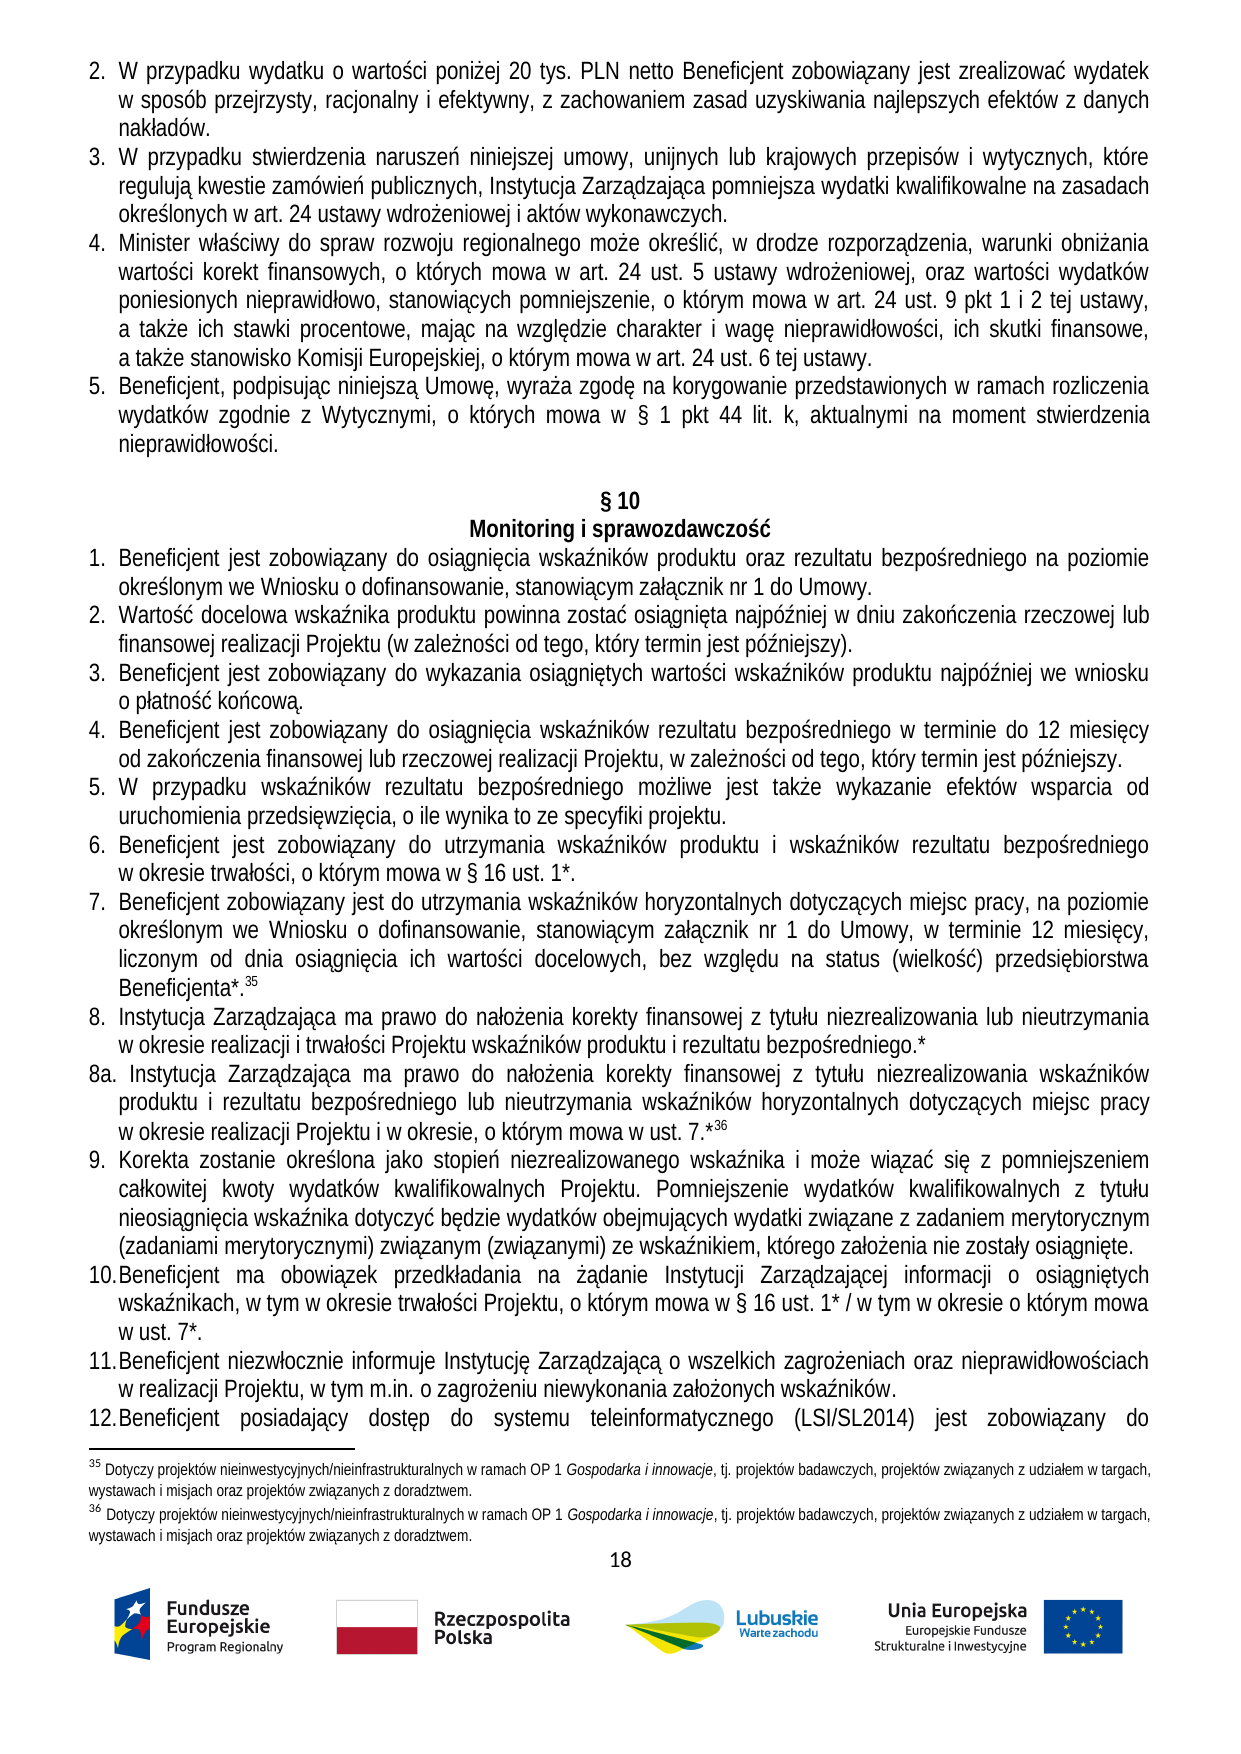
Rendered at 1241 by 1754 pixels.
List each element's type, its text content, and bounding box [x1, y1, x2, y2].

text § 10 [89, 486, 1152, 514]
list Beneficjent ma obowiązek przedkładania na żądanie Instytucji Zarządzającej informacji o osiągniętych wskaźnikach, w tym w okresie trwałości Projektu, o którym mowa w § 16 ust. 1* / w tym w okresie o którym mowa w ust. 7*. [89, 1260, 1152, 1346]
text Monitoring i sprawozdawczość [89, 514, 1152, 543]
picture [88, 1572, 1152, 1681]
list Beneficjent jest zobowiązany do wykazania osiągniętych wartości wskaźników produktu najpóźniej we wniosku o płatność końcową. [89, 658, 1152, 715]
list Beneficjent, podpisując niniejszą Umowę, wyraża zgodę na korygowanie przedstawionych w ramach rozliczenia wydatków zgodnie z Wytycznymi, o których mowa w § 1 pkt 44 lit. k, aktualnymi na moment stwierdzenia nieprawidłowości. [89, 371, 1152, 457]
list W przypadku stwierdzenia naruszeń niniejszej umowy, unijnych lub krajowych przepisów i wytycznych, które regulują kwestie zamówień publicznych, Instytucja Zarządzająca pomniejsza wydatki kwalifikowalne na zasadach określonych w art. 24 ustawy wdrożeniowej i aktów wykonawczych. [89, 142, 1152, 228]
list Wartość docelowa wskaźnika produktu powinna zostać osiągnięta najpóźniej w dniu zakończenia rzeczowej lub finansowej realizacji Projektu (w zależności od tego, który termin jest późniejszy). [89, 600, 1152, 658]
list Beneficjent jest zobowiązany do osiągnięcia wskaźników produktu oraz rezultatu bezpośredniego na poziomie określonym we Wniosku o dofinansowanie, stanowiącym załącznik nr 1 do Umowy. [89, 543, 1152, 600]
list Beneficjent jest zobowiązany do utrzymania wskaźników produktu i wskaźników rezultatu bezpośredniego w okresie trwałości, o którym mowa w § 16 ust. 1*. [89, 829, 1152, 887]
list Instytucja Zarządzająca ma prawo do nałożenia korekty finansowej z tytułu niezrealizowania lub nieutrzymania w okresie realizacji i trwałości Projektu wskaźników produktu i rezultatu bezpośredniego.* [89, 1001, 1152, 1059]
list Korekta zostanie określona jako stopień niezrealizowanego wskaźnika i może wiązać się z pomniejszeniem całkowitej kwoty wydatków kwalifikowalnych Projektu. Pomniejszenie wydatków kwalifikowalnych z tytułu nieosiągnięcia wskaźnika dotyczyć będzie wydatków obejmujących wydatki związane z zadaniem merytorycznym (zadaniami merytorycznymi) związanym (związanymi) ze wskaźnikiem, którego założenia nie zostały osiągnięte. [89, 1145, 1152, 1260]
list Minister właściwy do spraw rozwoju regionalnego może określić, w drodze rozporządzenia, warunki obniżania wartości korekt finansowych, o których mowa w art. 24 ust. 5 ustawy wdrożeniowej, oraz wartości wydatków poniesionych nieprawidłowo, stanowiących pomniejszenie, o którym mowa w art. 24 ust. 9 pkt 1 i 2 tej ustawy, a także ich stawki procentowe, mając na względzie charakter i wagę nieprawidłowości, ich skutki finansowe, a także stanowisko Komisji Europejskiej, o którym mowa w art. 24 ust. 6 tej ustawy. [89, 228, 1152, 371]
list Beneficjent zobowiązany jest do utrzymania wskaźników horyzontalnych dotyczących miejsc pracy, na poziomie określonym we Wniosku o dofinansowanie, stanowiącym załącznik nr 1 do Umowy, w terminie 12 miesięcy, liczonym od dnia osiągnięcia ich wartości docelowych, bez względu na status (wielkość) przedsiębiorstwa Beneficjenta*. [89, 887, 1152, 1001]
list Beneficjent jest zobowiązany do osiągnięcia wskaźników rezultatu bezpośredniego w terminie do 12 miesięcy od zakończenia finansowej lub rzeczowej realizacji Projektu, w zależności od tego, który termin jest późniejszy. [89, 715, 1152, 772]
text 8a. Instytucja Zarządzająca ma prawo do nałożenia korekty finansowej z tytułu niezrealizowania wskaźników produktu i rezultatu bezpośredniego lub nieutrzymania wskaźników horyzontalnych dotyczących miejsc pracy w okresie realizacji Projektu i w okresie, o którym mowa w ust. 7.* [89, 1059, 1152, 1145]
list W przypadku wydatku o wartości poniżej 20 tys. PLN netto Beneficjent zobowiązany jest zrealizować wydatek w sposób przejrzysty, racjonalny i efektywny, z zachowaniem zasad uzyskiwania najlepszych efektów z danych nakładów. [89, 56, 1152, 142]
list Beneficjent niezwłocznie informuje Instytucję Zarządzającą o wszelkich zagrożeniach oraz nieprawidłowościach w realizacji Projektu, w tym m.in. o zagrożeniu niewykonania założonych wskaźników. [89, 1346, 1152, 1403]
list W przypadku wskaźników rezultatu bezpośredniego możliwe jest także wykazanie efektów wsparcia od uruchomienia przedsięwzięcia, o ile wynika to ze specyfiki projektu. [89, 772, 1152, 829]
